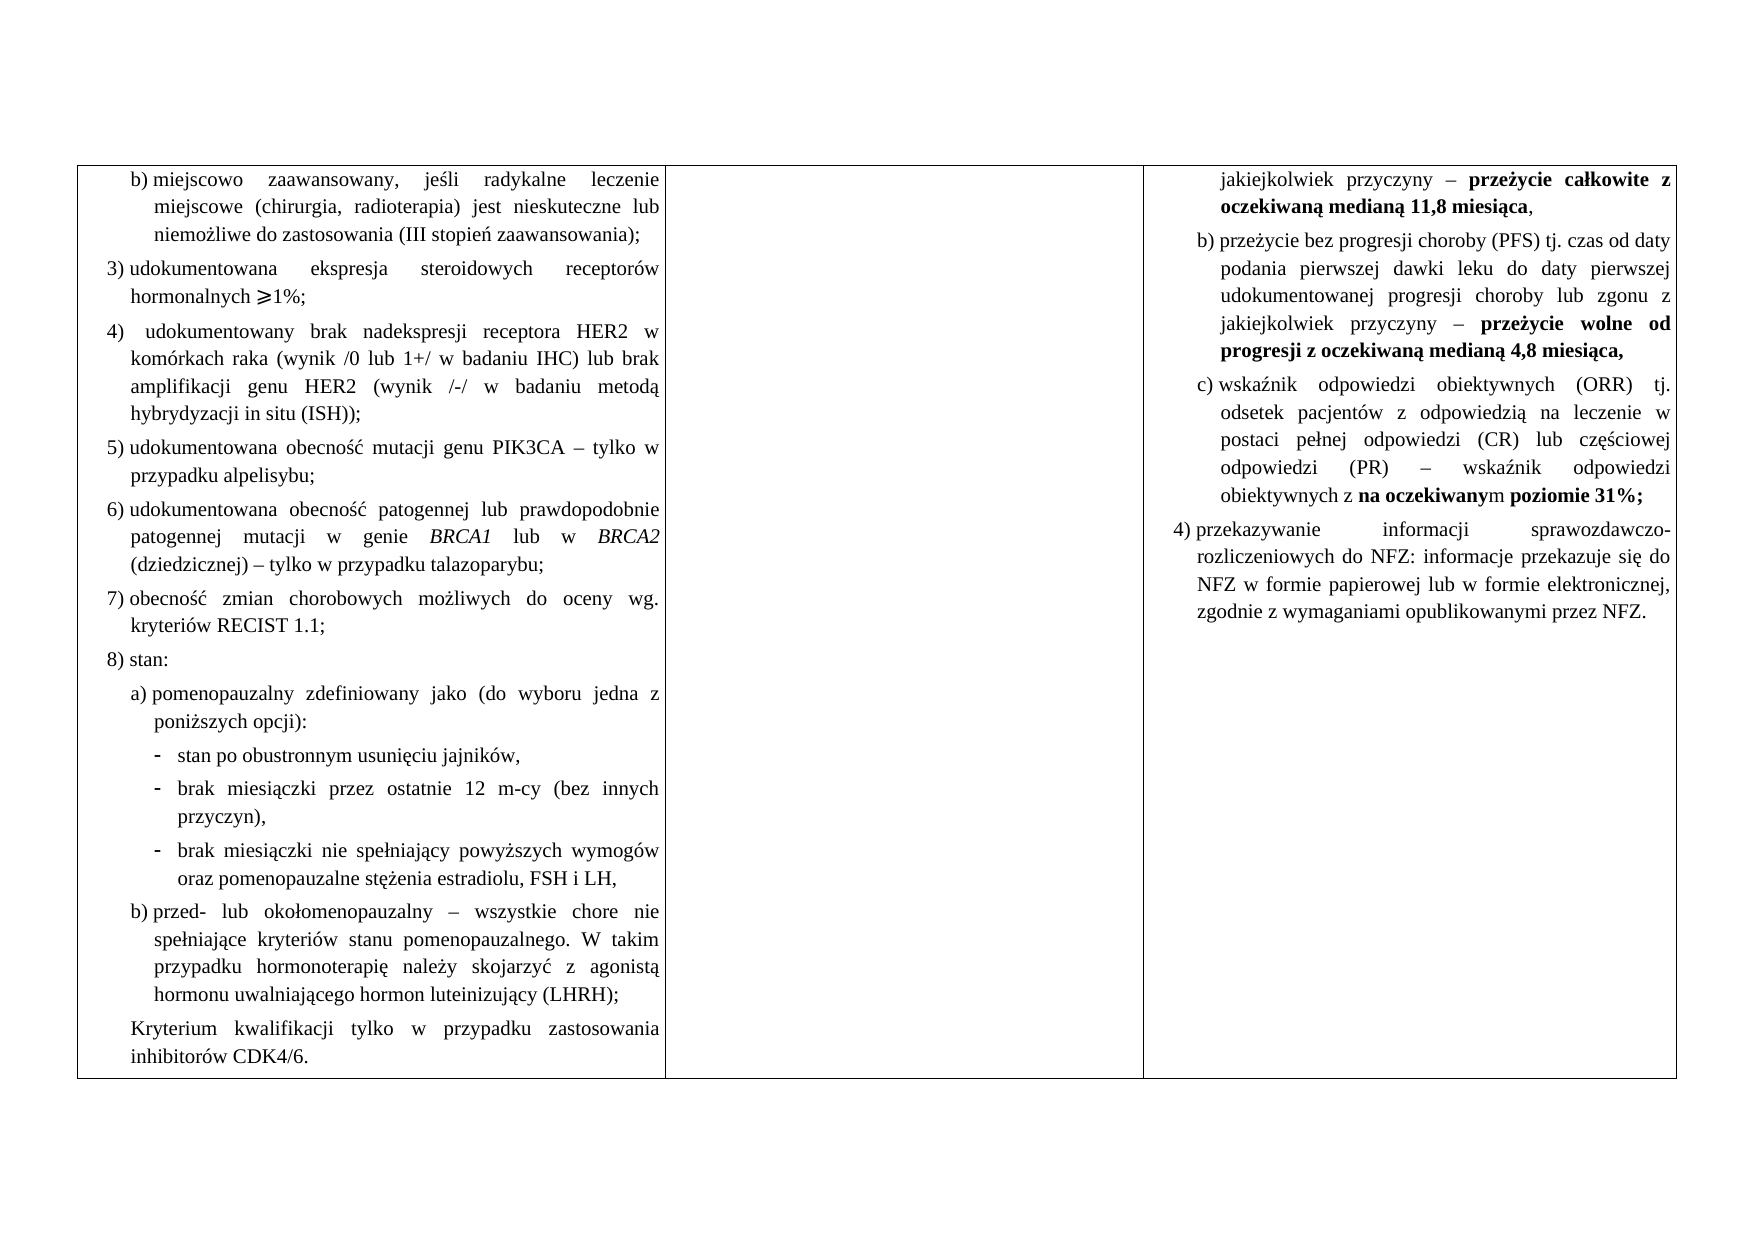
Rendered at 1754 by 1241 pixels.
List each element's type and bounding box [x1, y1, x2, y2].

table_cell [666, 166, 1143, 1078]
table_cell [78, 166, 665, 1078]
table_cell [1144, 166, 1676, 1078]
